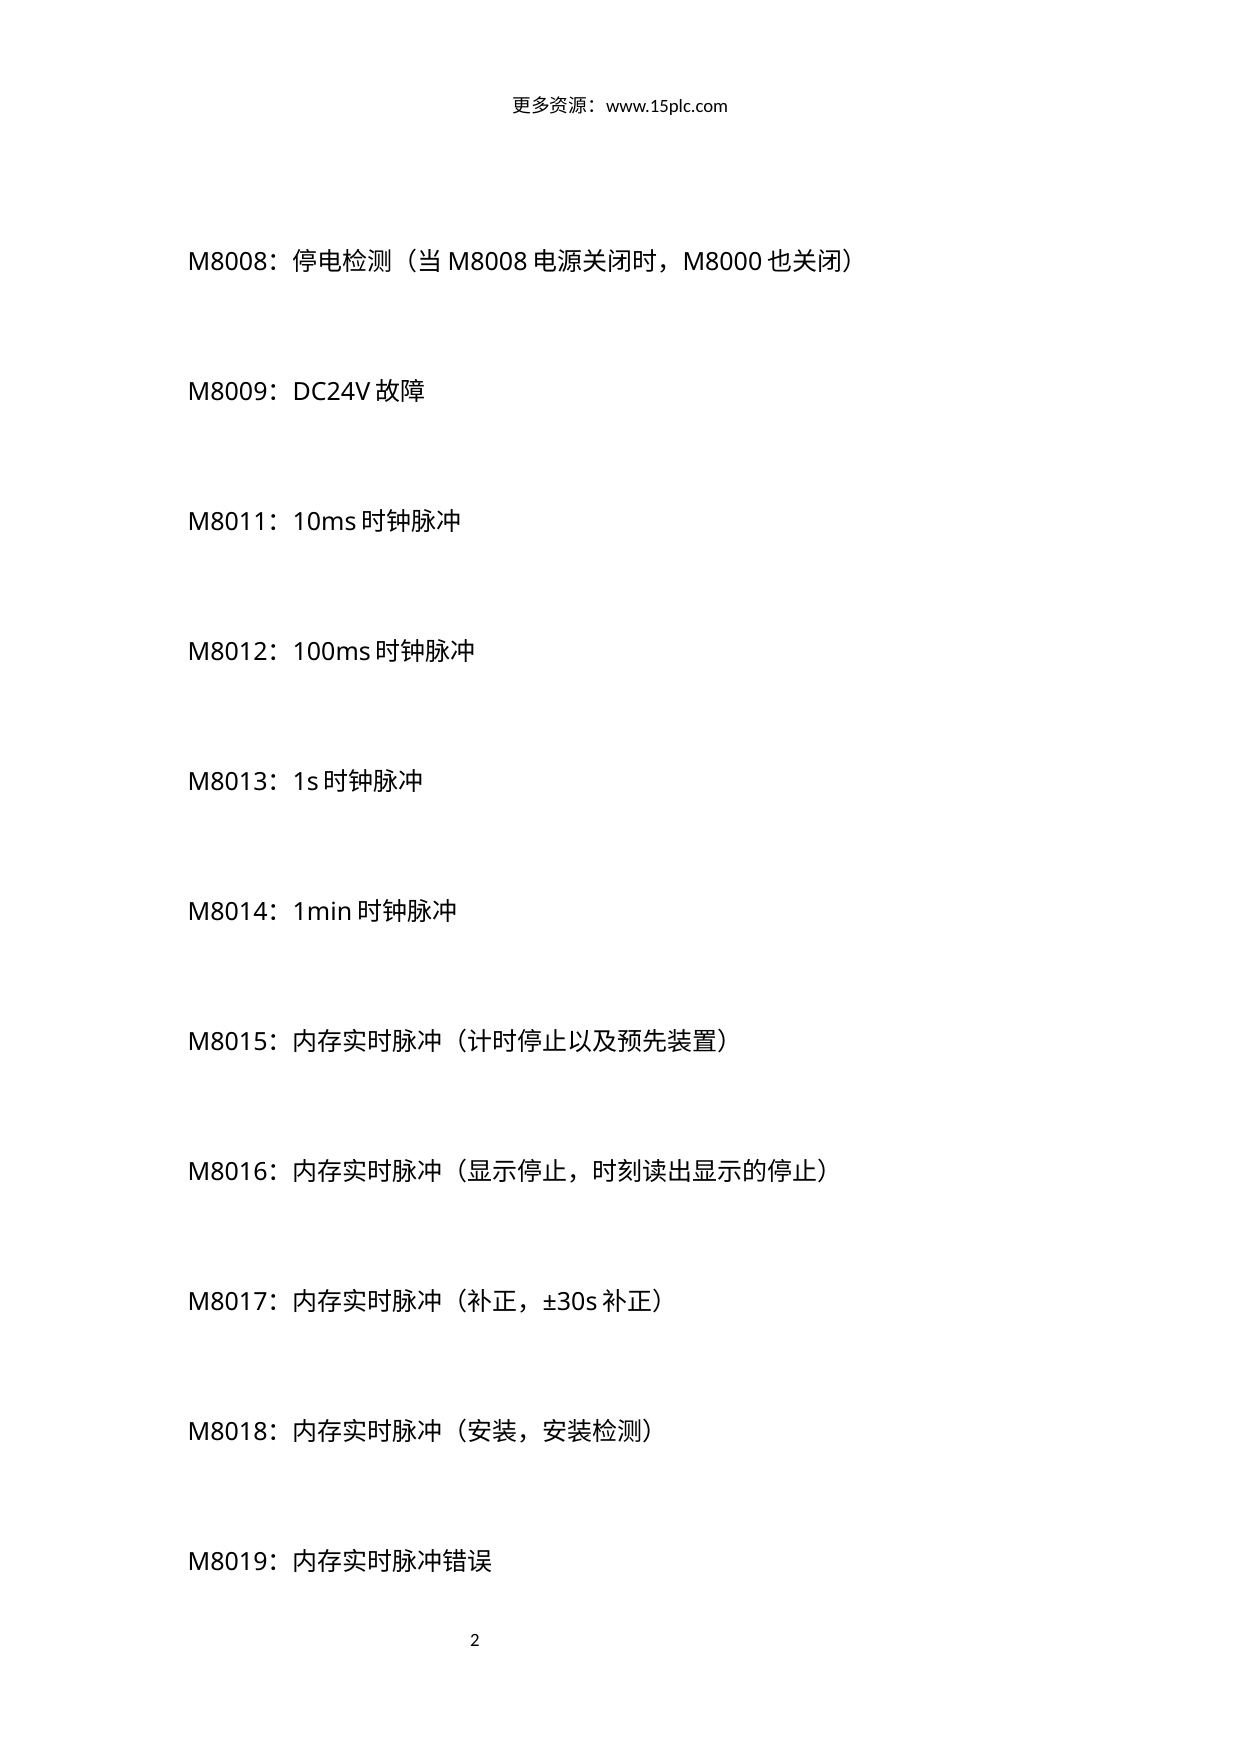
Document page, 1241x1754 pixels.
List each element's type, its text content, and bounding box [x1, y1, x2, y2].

text M8016：内存实时脉冲（显示停止，时刻读出显示的停止） [187, 1137, 1053, 1202]
text M8012：100ms时钟脉冲 [187, 617, 1053, 682]
text M8014：1min时钟脉冲 [187, 877, 1053, 942]
text M8015：内存实时脉冲（计时停止以及预先装置） [187, 1007, 1053, 1072]
text M8009：DC24V故障 [187, 357, 1053, 422]
text M8018：内存实时脉冲（安装，安装检测） [187, 1397, 1053, 1462]
text M8008：停电检测（当M8008电源关闭时，M8000也关闭） [187, 227, 1053, 292]
text M8013：1s时钟脉冲 [187, 747, 1053, 812]
text M8017：内存实时脉冲（补正，±30s补正） [187, 1267, 1053, 1332]
text M8011：10ms时钟脉冲 [187, 487, 1053, 552]
text M8019：内存实时脉冲错误 [187, 1527, 1053, 1592]
